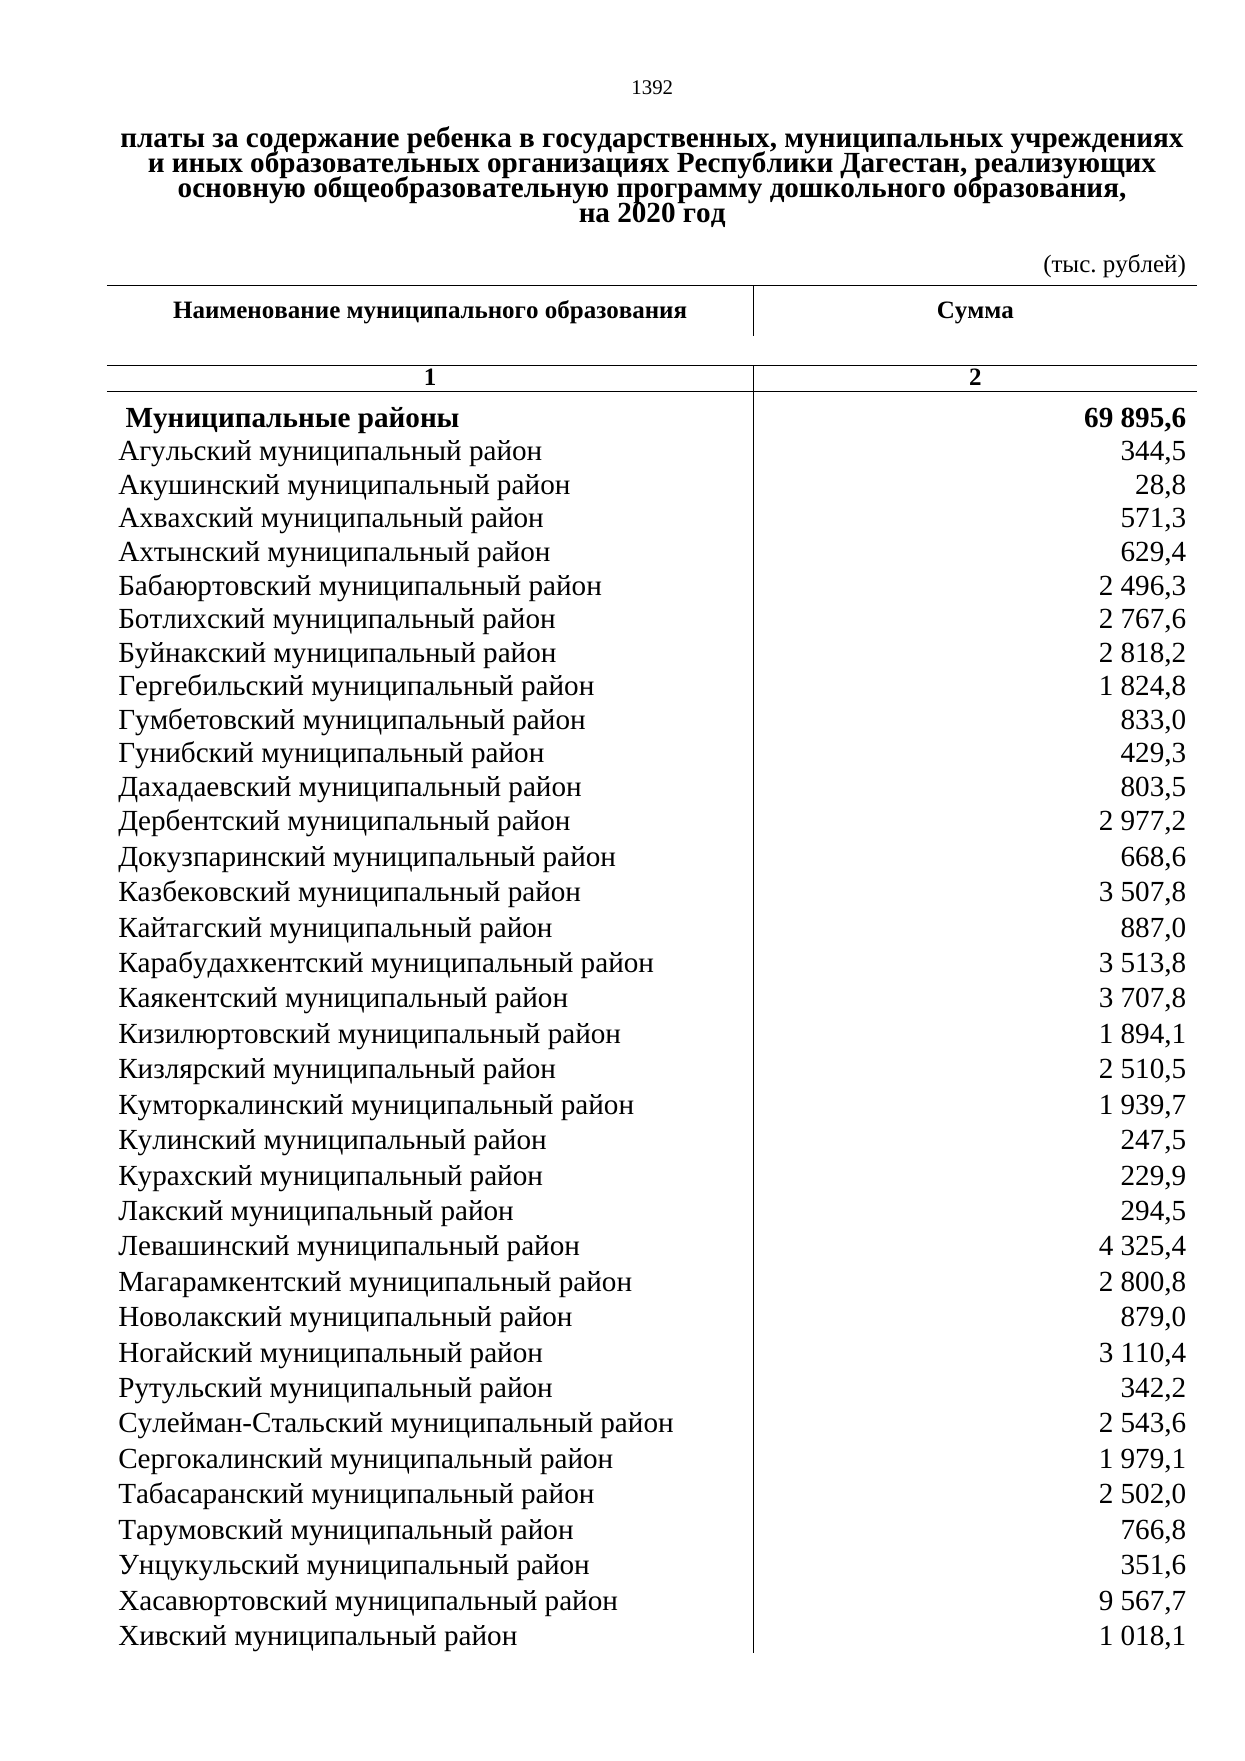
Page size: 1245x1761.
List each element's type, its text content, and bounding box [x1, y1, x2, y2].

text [118, 127, 1186, 177]
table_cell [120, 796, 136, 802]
text на 2020 год [118, 202, 1186, 227]
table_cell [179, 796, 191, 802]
text (тыс. рублей) [118, 252, 1186, 277]
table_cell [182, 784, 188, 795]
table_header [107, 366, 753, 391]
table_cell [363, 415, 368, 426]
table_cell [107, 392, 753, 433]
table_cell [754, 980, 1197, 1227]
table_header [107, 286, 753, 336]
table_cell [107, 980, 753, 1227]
text основную общеобразовательную программу дошкольного образования, [118, 177, 1186, 202]
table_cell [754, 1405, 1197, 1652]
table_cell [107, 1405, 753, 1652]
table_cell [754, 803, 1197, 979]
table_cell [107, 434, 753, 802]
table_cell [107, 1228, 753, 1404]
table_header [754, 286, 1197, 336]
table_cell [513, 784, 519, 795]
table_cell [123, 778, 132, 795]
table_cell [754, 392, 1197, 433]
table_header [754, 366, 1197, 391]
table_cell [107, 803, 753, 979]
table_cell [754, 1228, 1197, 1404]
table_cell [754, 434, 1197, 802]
